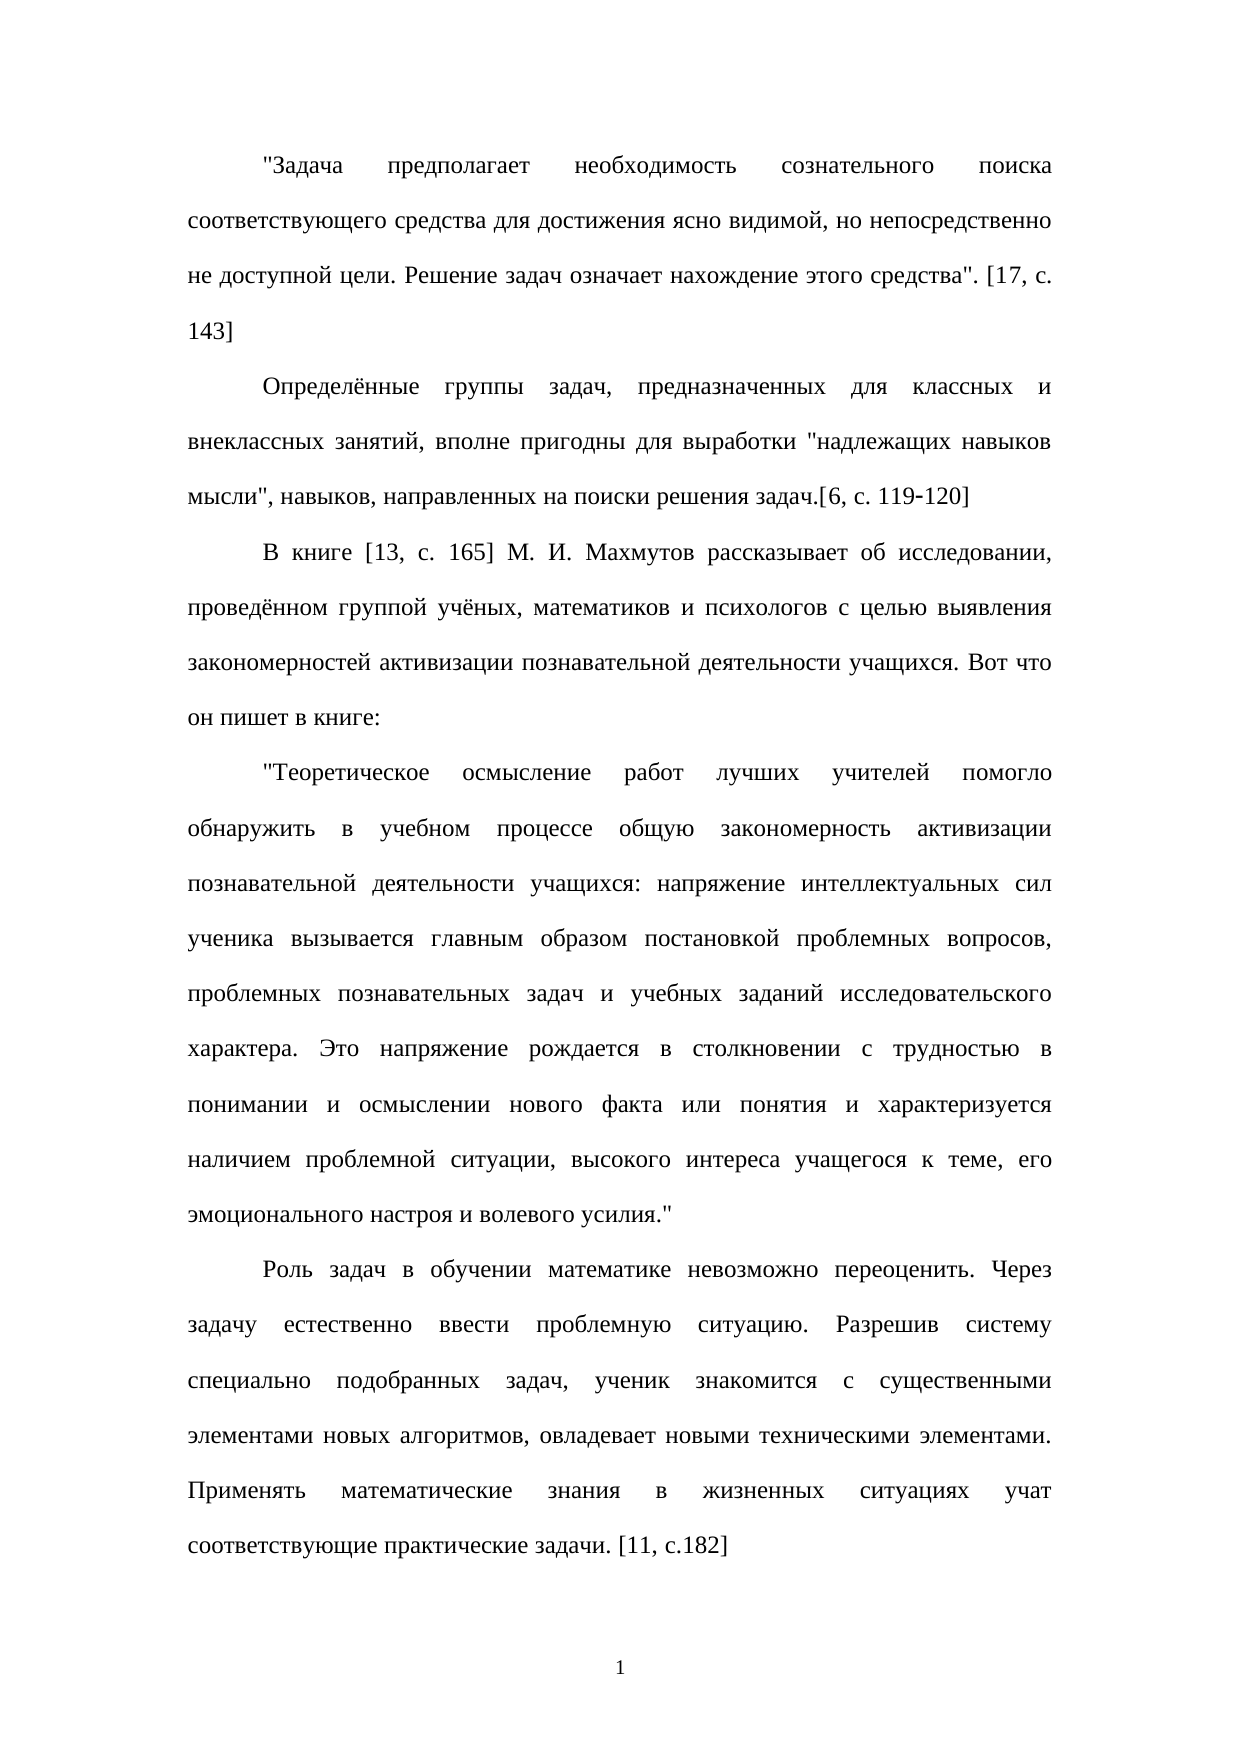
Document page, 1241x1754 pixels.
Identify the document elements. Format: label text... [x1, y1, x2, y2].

text Определённые группы задач, предназначенных для классных и внеклассных занятий, вполне пригодны для выработки "надлежащих навыков мысли", навыков, направленных на поиски решения задач.[6, с. 119120] [187, 371, 1053, 510]
text "Задача предполагает необходимость сознательного поиска соответствующего средства для достижения ясно видимой, но непосредственно не доступной цели. Решение задач означает нахождение этого средства". [17, с. 143] [187, 150, 1053, 345]
text В книге [13, с. 165] М. И. Махмутов рассказывает об исследовании, проведённом группой учёных, математиков и психологов с целью выявления закономерностей активизации познавательной деятельности учащихся. Вот что он пишет в книге: [187, 536, 1053, 731]
text Роль задач в обучении математике невозможно переоценить. Через задачу естественно ввести проблемную ситуацию. Разрешив систему специально подобранных задач, ученик знакомится с существенными элементами новых алгоритмов, овладевает новыми техническими элементами. Применять математические знания в жизненных ситуациях учат соответствующие практические задачи. [11, с.182] [187, 1254, 1053, 1559]
text "Теоретическое осмысление работ лучших учителей помогло обнаружить в учебном процессе общую закономерность активизации познавательной деятельности учащихся: напряжение интеллектуальных сил ученика вызывается главным образом постановкой проблемных вопросов, проблемных познавательных задач и учебных заданий исследовательского характера. Это напряжение рождается в столкновении с трудностью в понимании и осмыслении нового факта или понятия и характеризуется наличием проблемной ситуации, высокого интереса учащегося к теме, его эмоционального настроя и волевого усилия." [187, 757, 1053, 1228]
